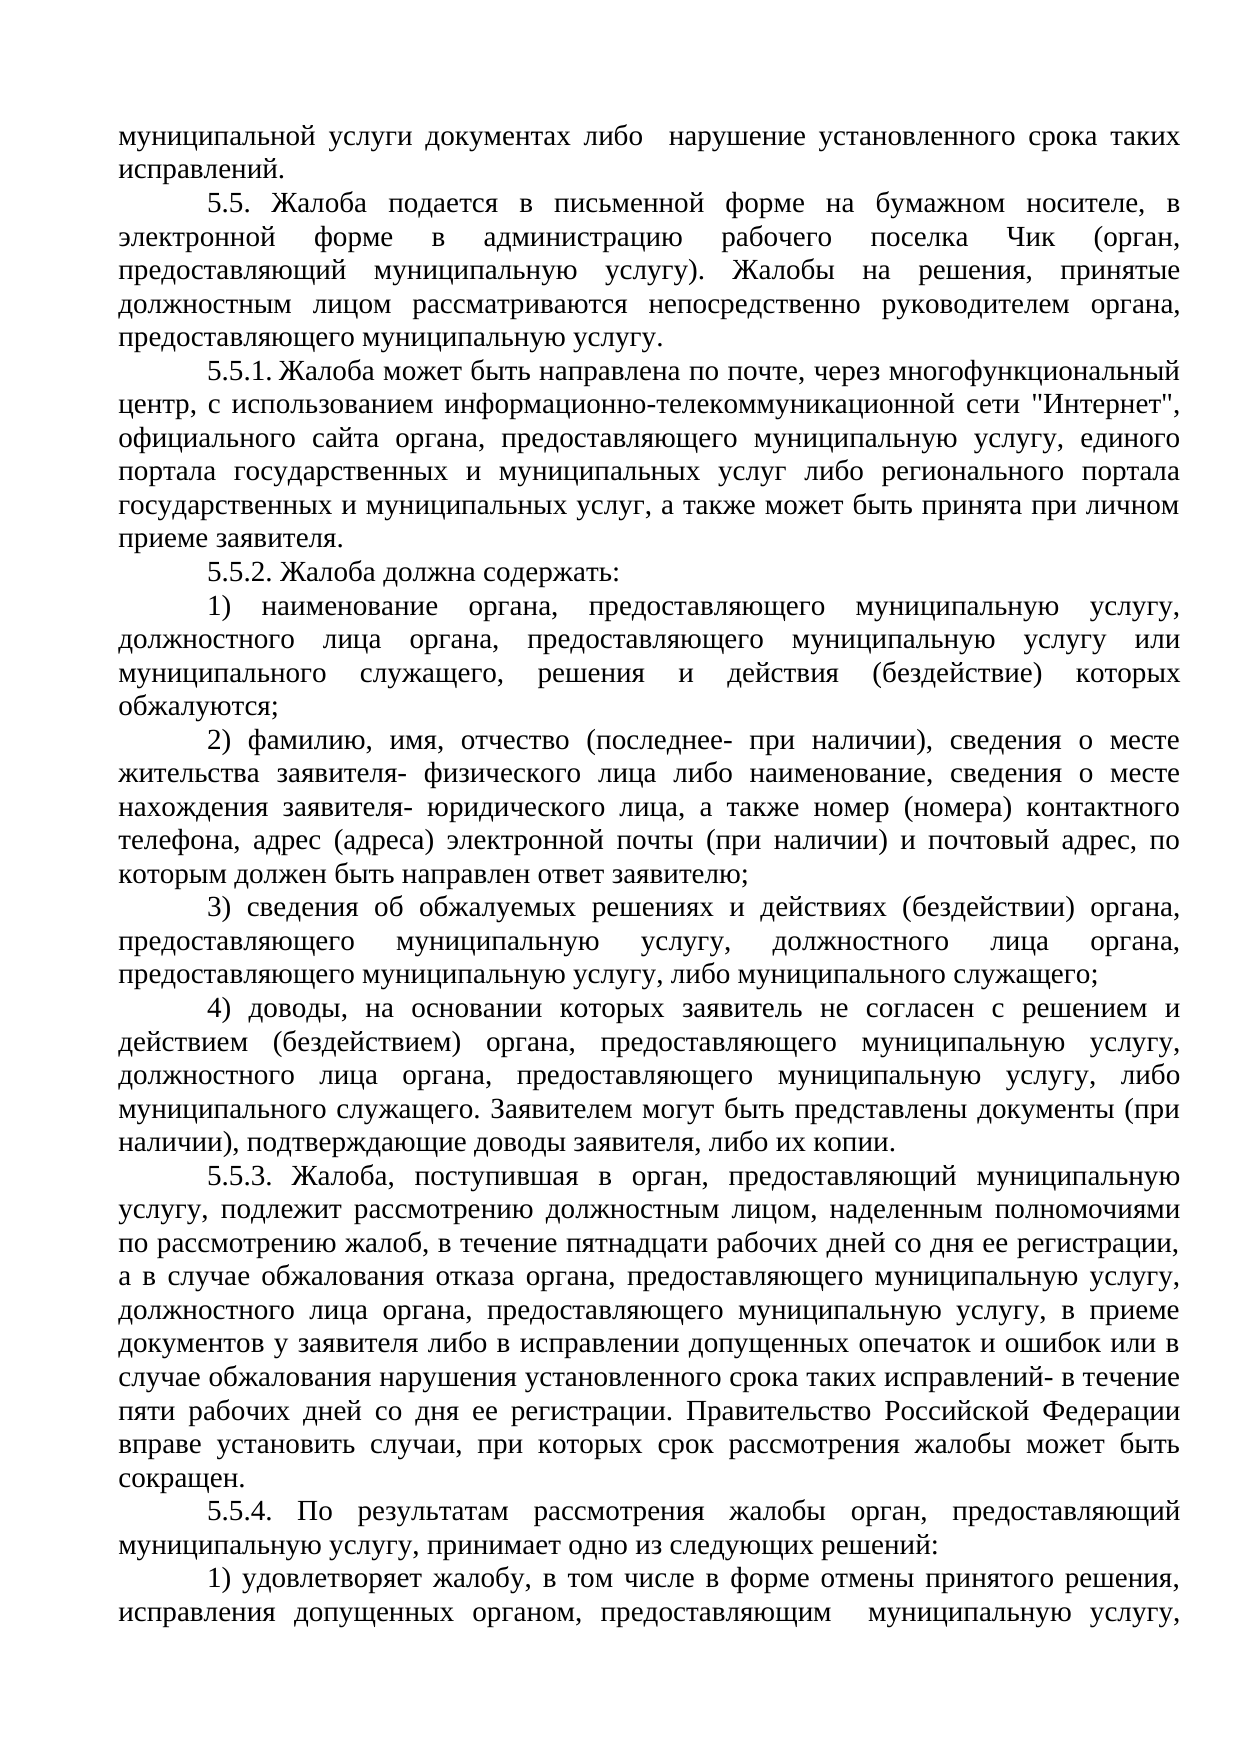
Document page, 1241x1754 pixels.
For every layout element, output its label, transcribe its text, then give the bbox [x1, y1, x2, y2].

text 5.5.4. По результатам рассмотрения жалобы орган, предоставляющий муниципальную услугу, принимает одно из следующих решений: [118, 1493, 1181, 1560]
text 1) наименование органа, предоставляющего муниципальную услугу, должностного лица органа, предоставляющего муниципальную услугу или муниципального служащего, решения и действия (бездействие) которых обжалуются; [118, 588, 1181, 722]
text 5.5.1. Жалоба может быть направлена по почте, через многофункциональный центр, с использованием информационно-телекоммуникационной сети "Интернет", официального сайта органа, предоставляющего муниципальную услугу, единого портала государственных и муниципальных услуг либо регионального портала государственных и муниципальных услуг, а также может быть принята при личном приеме заявителя. [118, 353, 1181, 554]
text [118, 1560, 1181, 1627]
text 5.5.3. Жалоба, поступившая в орган, предоставляющий муниципальную услугу, подлежит рассмотрению должностным лицом, наделенным полномочиями по рассмотрению жалоб, в течение пятнадцати рабочих дней со дня ее регистрации, а в случае обжалования отказа органа, предоставляющего муниципальную услугу, должностного лица органа, предоставляющего муниципальную услугу, в приеме документов у заявителя либо в исправлении допущенных опечаток и ошибок или в случае обжалования нарушения установленного срока таких исправлений- в течение пяти рабочих дней со дня ее регистрации. Правительство Российской Федерации вправе установить случаи, при которых срок рассмотрения жалобы может быть сокращен. [118, 1158, 1181, 1493]
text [118, 118, 1181, 185]
text 3) сведения об обжалуемых решениях и действиях (бездействии) органа, предоставляющего муниципальную услугу, должностного лица органа, предоставляющего муниципальную услугу, либо муниципального служащего; [118, 889, 1181, 990]
text 2) фамилию, имя, отчество (последнее- при наличии), сведения о месте жительства заявителя- физического лица либо наименование, сведения о месте нахождения заявителя- юридического лица, а также номер (номера) контактного телефона, адрес (адреса) электронной почты (при наличии) и почтовый адрес, по которым должен быть направлен ответ заявителю; [118, 722, 1181, 889]
text 4) доводы, на основании которых заявитель не согласен с решением и действием (бездействием) органа, предоставляющего муниципальную услугу, должностного лица органа, предоставляющего муниципальную услугу, либо муниципального служащего. Заявителем могут быть представлены документы (при наличии), подтверждающие доводы заявителя, либо их копии. [118, 990, 1181, 1158]
text 5.5.2. Жалоба должна содержать: [118, 554, 1181, 588]
text 5.5. Жалоба подается в письменной форме на бумажном носителе, в электронной форме в администрацию рабочего поселка Чик (орган, предоставляющий муниципальную услугу). Жалобы на решения, принятые должностным лицом рассматриваются непосредственно руководителем органа, предоставляющего муниципальную услугу. [118, 185, 1181, 353]
